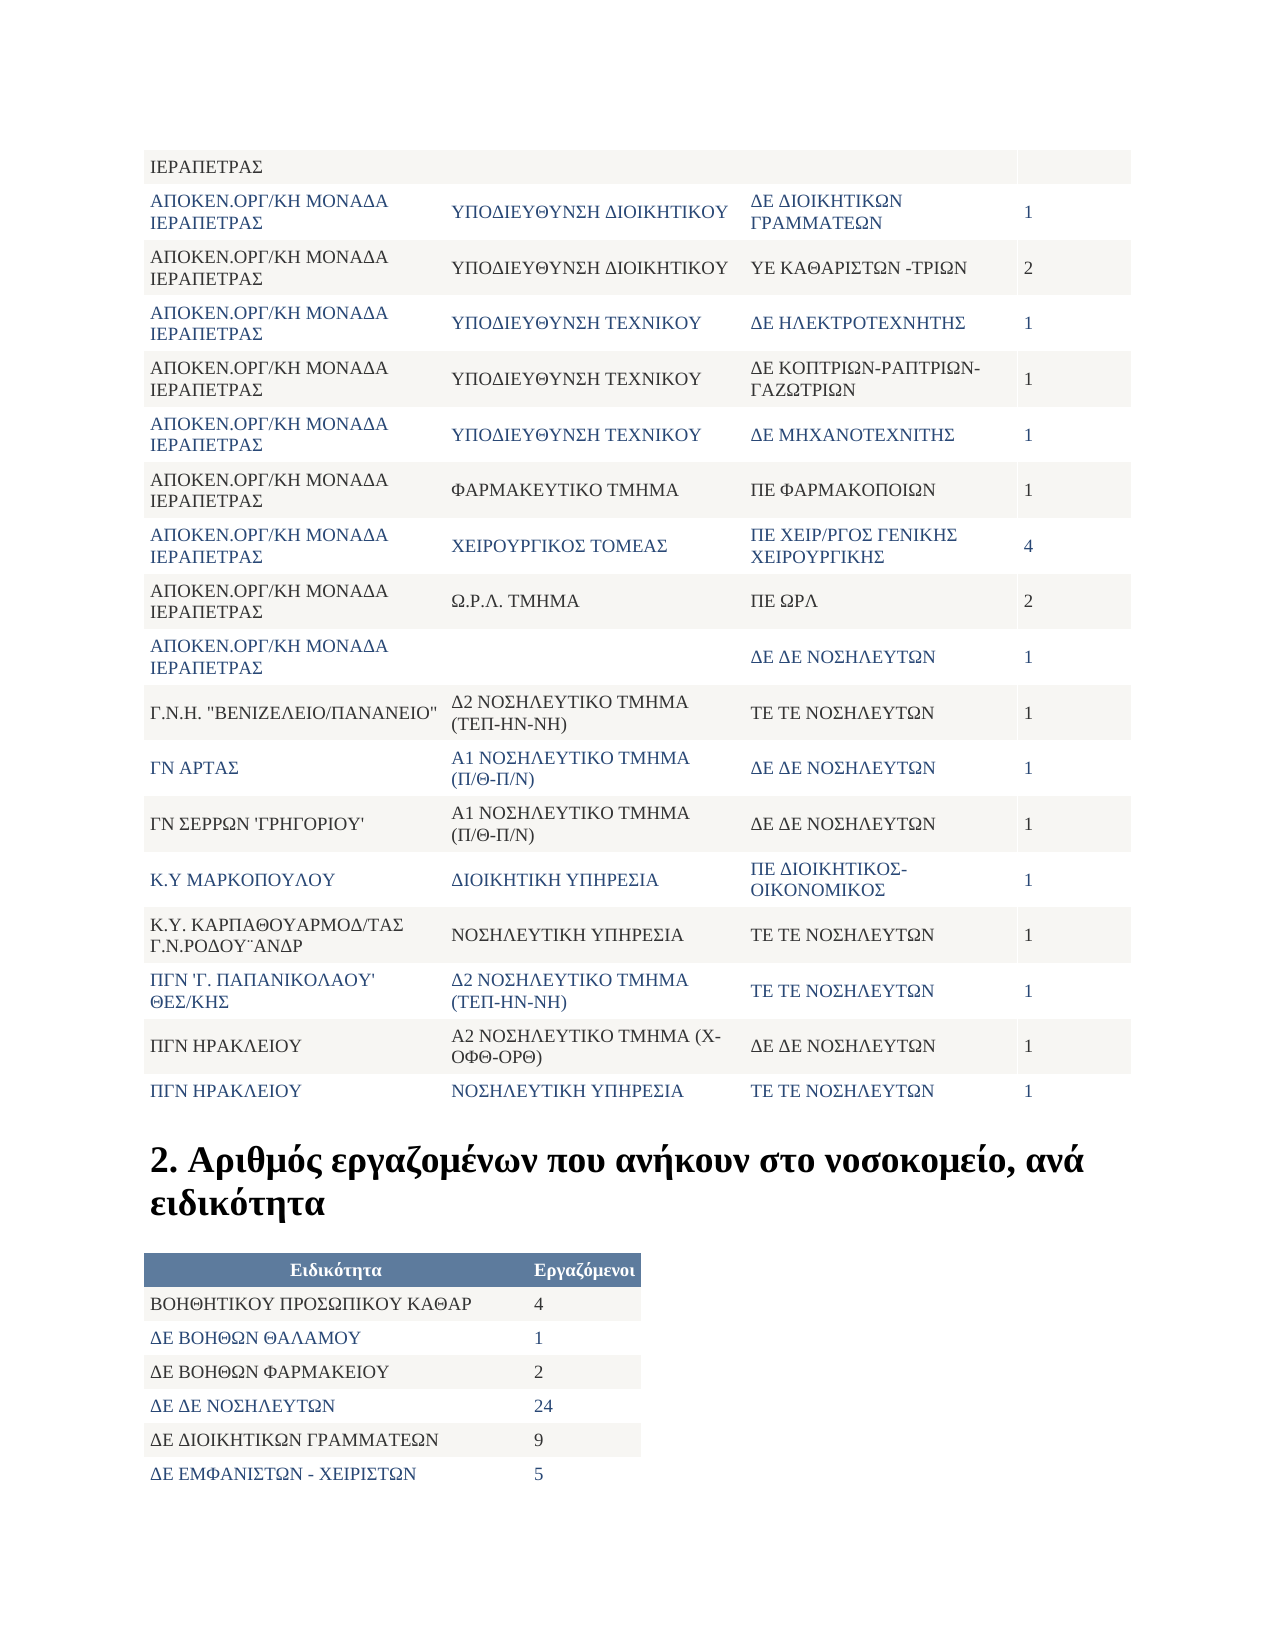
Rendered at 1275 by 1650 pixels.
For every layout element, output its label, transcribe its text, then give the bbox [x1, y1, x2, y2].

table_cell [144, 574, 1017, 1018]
text 2. Αριθμός εργαζομένων που ανήκουν στο νοσοκομείο, ανά ειδικότητα [150, 1137, 1125, 1223]
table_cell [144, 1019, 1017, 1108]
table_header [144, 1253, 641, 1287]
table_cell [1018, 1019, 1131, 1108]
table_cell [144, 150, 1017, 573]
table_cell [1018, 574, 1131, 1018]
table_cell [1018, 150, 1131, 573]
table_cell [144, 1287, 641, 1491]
